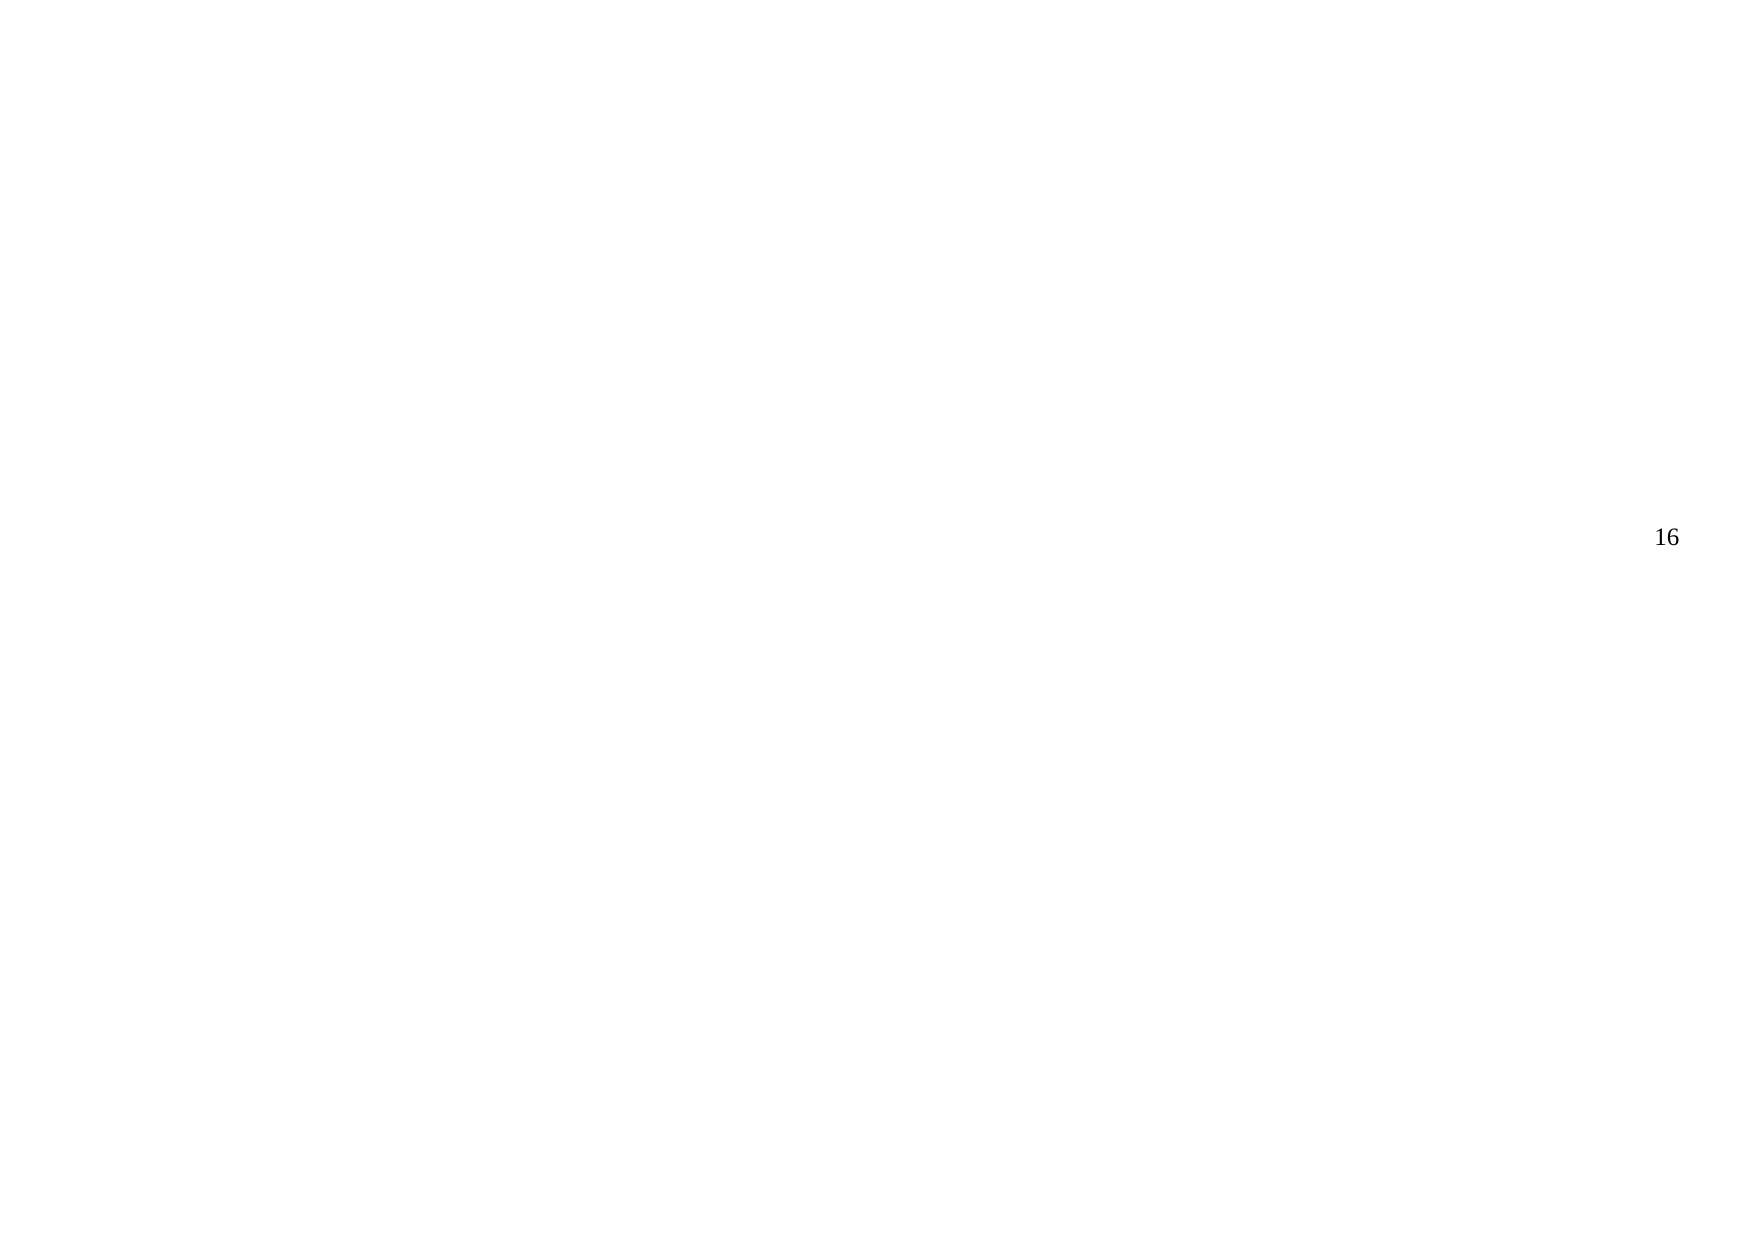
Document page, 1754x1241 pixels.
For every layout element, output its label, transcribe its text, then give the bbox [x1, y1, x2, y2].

subtitle 16 [102, 522, 1679, 551]
